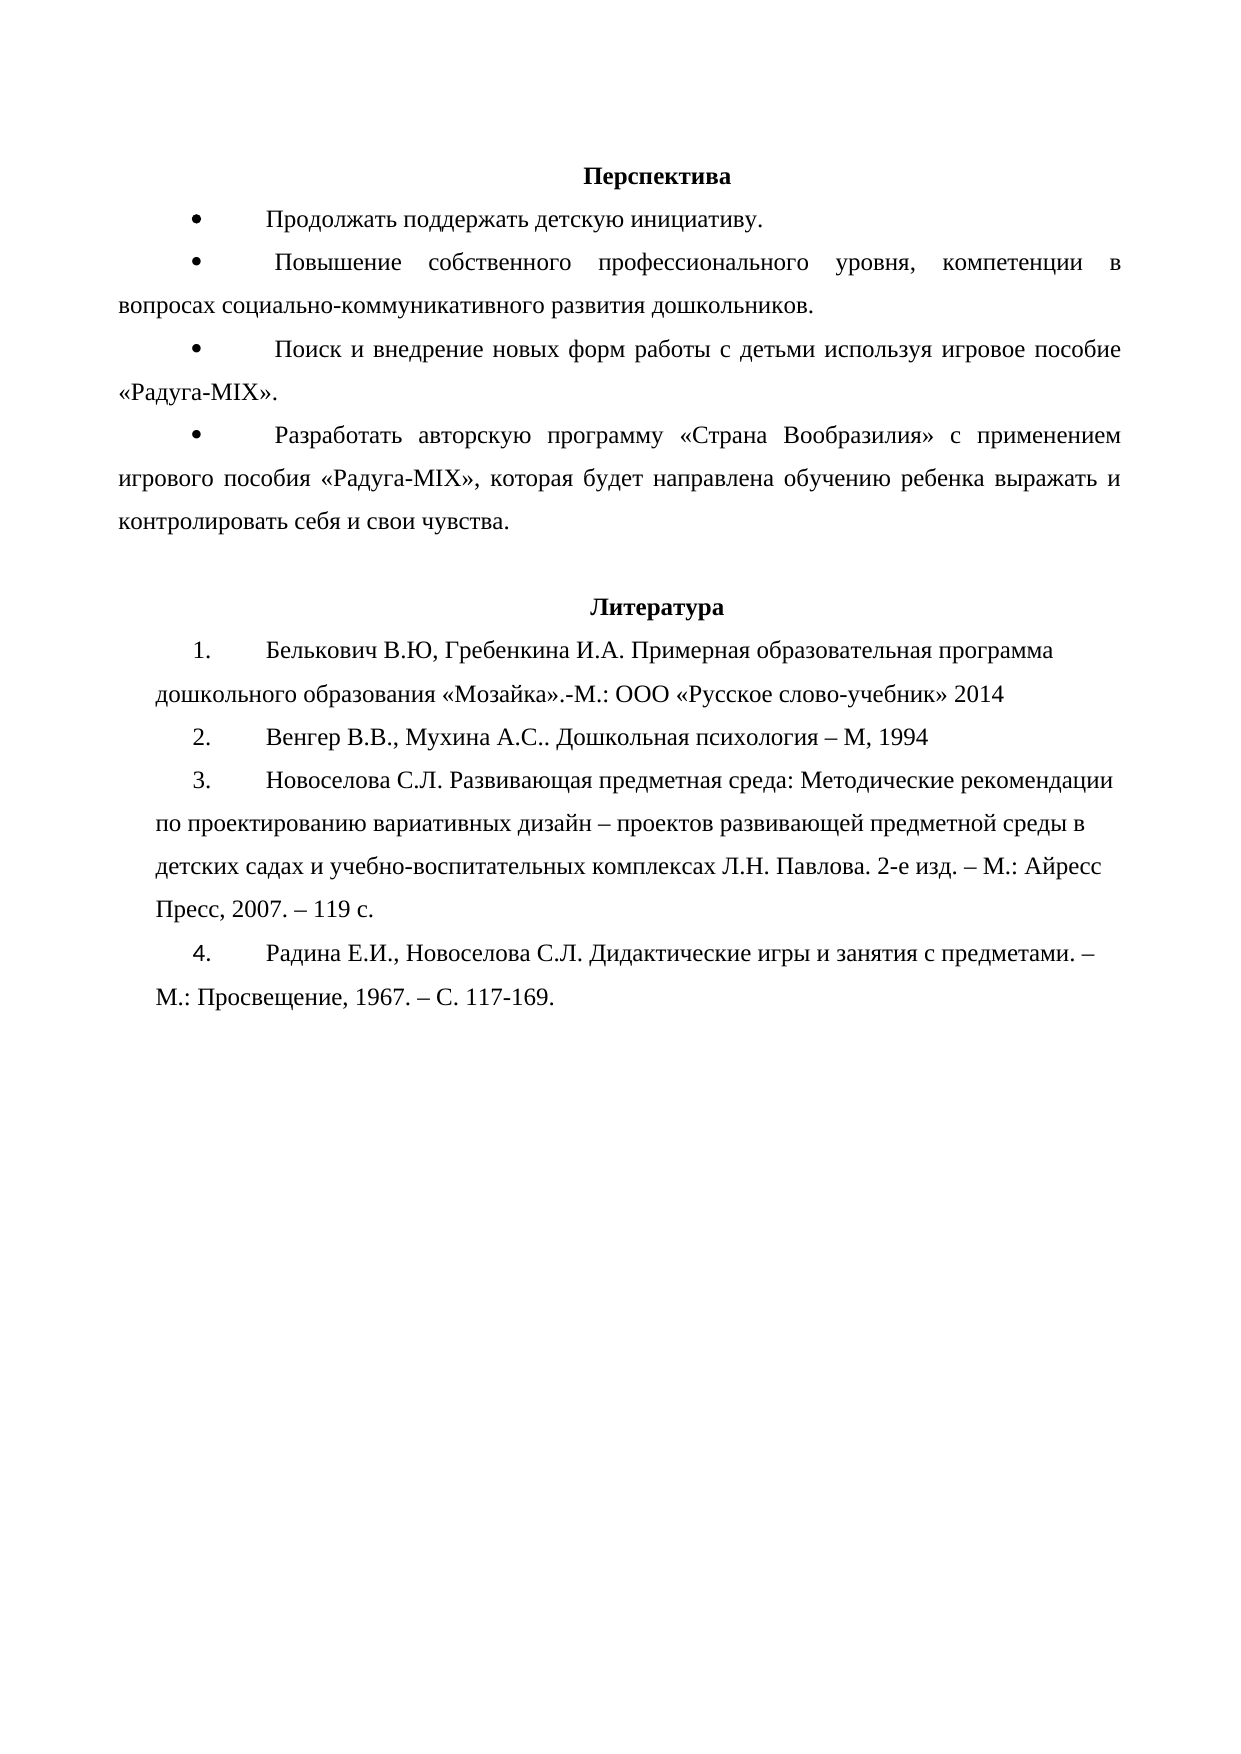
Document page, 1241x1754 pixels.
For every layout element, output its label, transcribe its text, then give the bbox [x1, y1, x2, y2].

list Белькович В.Ю, Гребенкина И.А. Примерная образовательная программа дошкольного образования «Мозайка».-М.: ООО «Русское слово-учебник» 2014 [155, 636, 1122, 707]
text Литература [118, 592, 1122, 621]
list Продолжать поддержать детскую инициативу. [118, 204, 1122, 233]
list Поиск и внедрение новых форм работы с детьми используя игровое пособие «Радуга-MIX». [118, 334, 1122, 406]
text Перспектива [118, 161, 1122, 190]
list Радина Е.И., Новоселова С.Л. Дидактические игры и занятия с предметами. – М.: Просвещение, 1967. – С. 117-169. [155, 937, 1122, 1011]
list Разработать авторскую программу «Страна Вообразилия» с применением игрового пособия «Радуга-MIX», которая будет направлена обучению ребенка выражать и контролировать себя и свои чувства. [118, 420, 1122, 535]
list Повышение собственного профессионального уровня, компетенции в вопросах социально-коммуникативного развития дошкольников. [118, 247, 1122, 319]
list Венгер В.В., Мухина А.С.. Дошкольная психология – М, 1994 [155, 722, 1122, 751]
list Новоселова С.Л. Развивающая предметная среда: Методические рекомендации по проектированию вариативных дизайн – проектов развивающей предметной среды в детских садах и учебно-воспитательных комплексах Л.Н. Павлова. 2-е изд. – М.: Айресс Пресс, 2007. – 119 с. [155, 765, 1122, 923]
